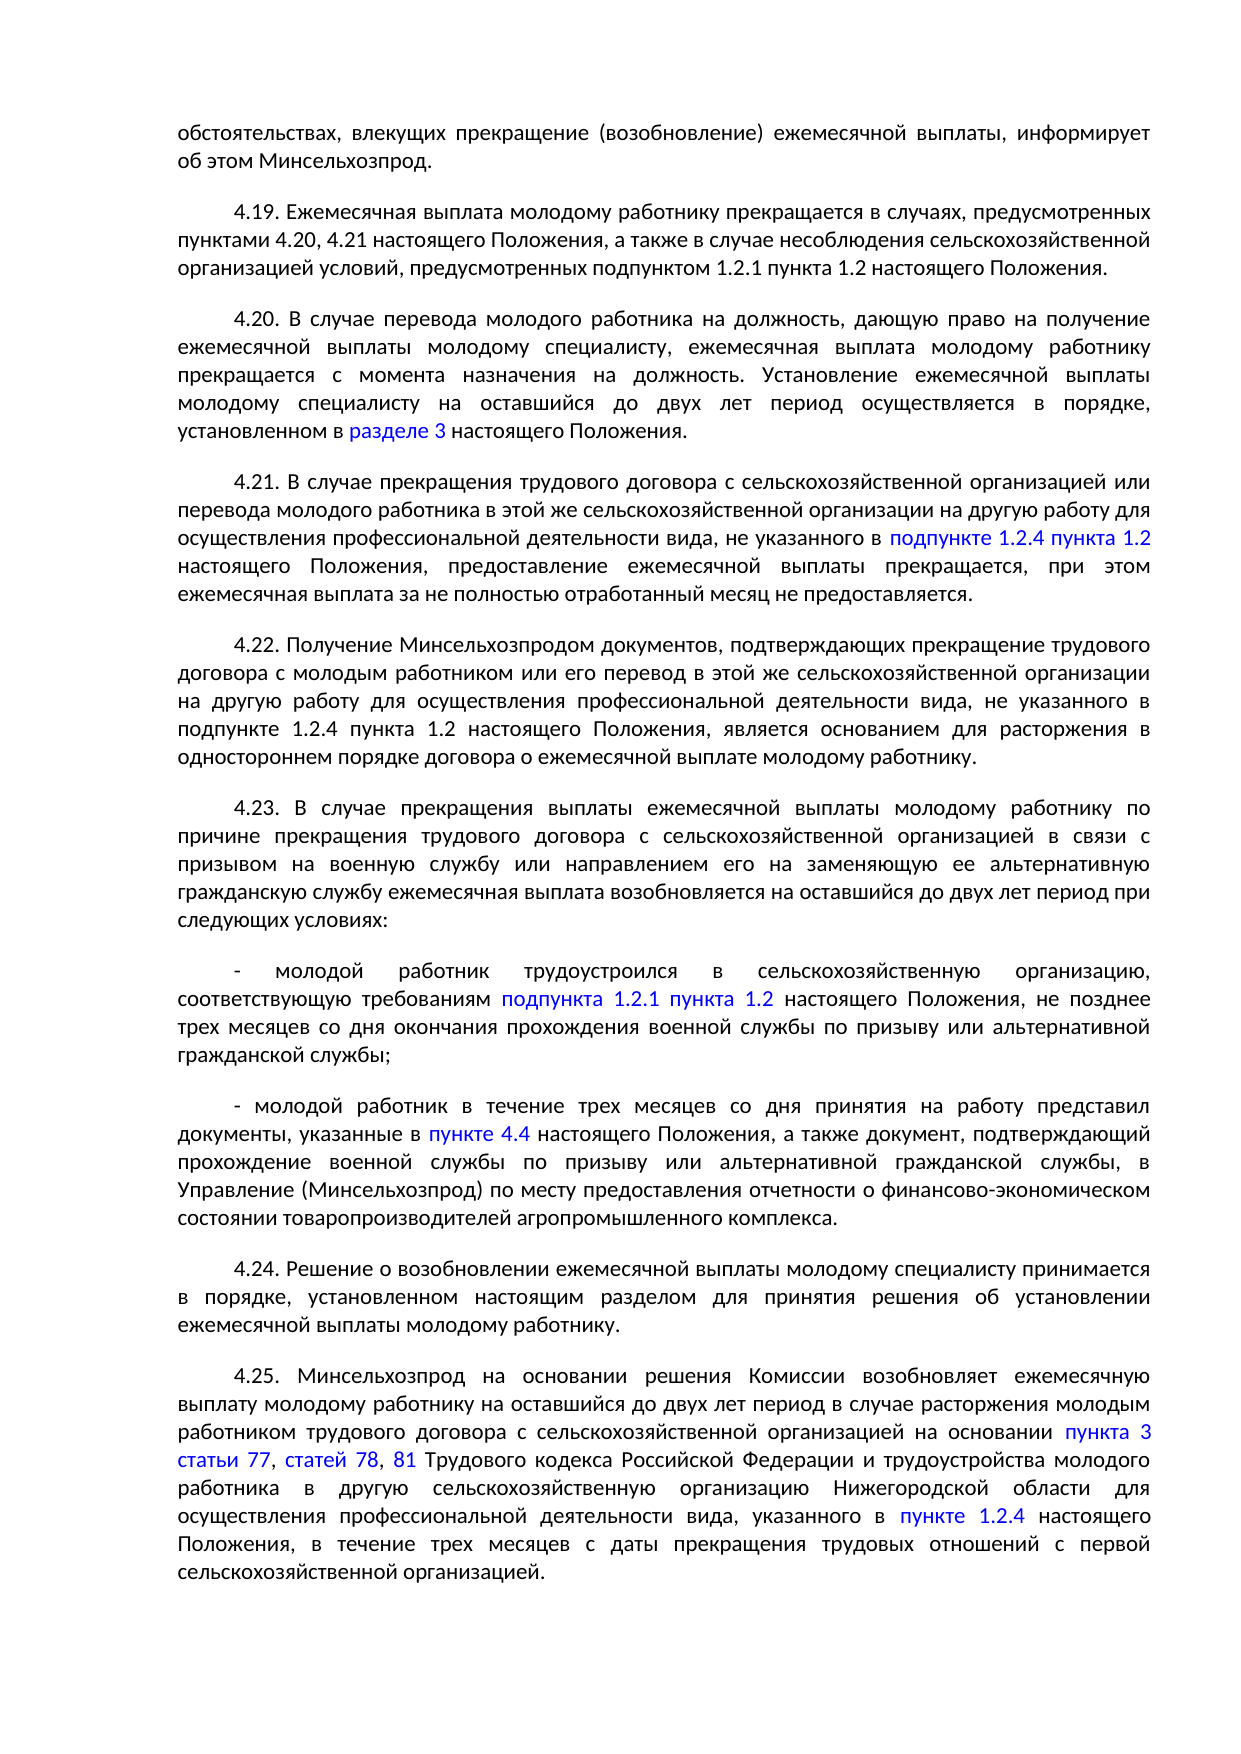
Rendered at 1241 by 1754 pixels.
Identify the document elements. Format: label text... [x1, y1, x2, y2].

text 4.22. Получение Минсельхозпродом документов, подтверждающих прекращение трудового договора с молодым работником или его перевод в этой же сельскохозяйственной организации на другую работу для осуществления профессиональной деятельности вида, не указанного в подпункте 1.2.4 пункта 1.2 настоящего Положения, является основанием для расторжения в одностороннем порядке договора о ежемесячной выплате молодому работнику. [177, 630, 1152, 770]
text - молодой работник в течение трех месяцев со дня принятия на работу представил документы, указанные в пункте 4.4 настоящего Положения, а также документ, подтверждающий прохождение военной службы по призыву или альтернативной гражданской службы, в Управление (Минсельхозпрод) по месту предоставления отчетности о финансово-экономическом состоянии товаропроизводителей агропромышленного комплекса. [177, 1091, 1152, 1231]
text 4.19. Ежемесячная выплата молодому работнику прекращается в случаях, предусмотренных пунктами 4.20, 4.21 настоящего Положения, а также в случае несоблюдения сельскохозяйственной организацией условий, предусмотренных подпунктом 1.2.1 пункта 1.2 настоящего Положения. [177, 197, 1152, 281]
text 4.20. В случае перевода молодого работника на должность, дающую право на получение ежемесячной выплаты молодому специалисту, ежемесячная выплата молодому работнику прекращается с момента назначения на должность. Установление ежемесячной выплаты молодому специалисту на оставшийся до двух лет период осуществляется в порядке, установленном в разделе 3 настоящего Положения. [177, 304, 1152, 444]
text 4.23. В случае прекращения выплаты ежемесячной выплаты молодому работнику по причине прекращения трудового договора с сельскохозяйственной организацией в связи с призывом на военную службу или направлением его на заменяющую ее альтернативную гражданскую службу ежемесячная выплата возобновляется на оставшийся до двух лет период при следующих условиях: [177, 793, 1152, 933]
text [177, 118, 1152, 174]
text 4.24. Решение о возобновлении ежемесячной выплаты молодому специалисту принимается в порядке, установленном настоящим разделом для принятия решения об установлении ежемесячной выплаты молодому работнику. [177, 1254, 1152, 1338]
text 4.25. Минсельхозпрод на основании решения Комиссии возобновляет ежемесячную выплату молодому работнику на оставшийся до двух лет период в случае расторжения молодым работником трудового договора с сельскохозяйственной организацией на основании пункта 3 статьи 77, статей 78, 81 Трудового кодекса Российской Федерации и трудоустройства молодого работника в другую сельскохозяйственную организацию Нижегородской области для осуществления профессиональной деятельности вида, указанного в пункте 1.2.4 настоящего Положения, в течение трех месяцев с даты прекращения трудовых отношений с первой сельскохозяйственной организацией. [177, 1361, 1152, 1585]
text 4.21. В случае прекращения трудового договора с сельскохозяйственной организацией или перевода молодого работника в этой же сельскохозяйственной организации на другую работу для осуществления профессиональной деятельности вида, не указанного в подпункте 1.2.4 пункта 1.2 настоящего Положения, предоставление ежемесячной выплаты прекращается, при этом ежемесячная выплата за не полностью отработанный месяц не предоставляется. [177, 467, 1152, 607]
text - молодой работник трудоустроился в сельскохозяйственную организацию, соответствующую требованиям подпункта 1.2.1 пункта 1.2 настоящего Положения, не позднее трех месяцев со дня окончания прохождения военной службы по призыву или альтернативной гражданской службы; [177, 956, 1152, 1068]
